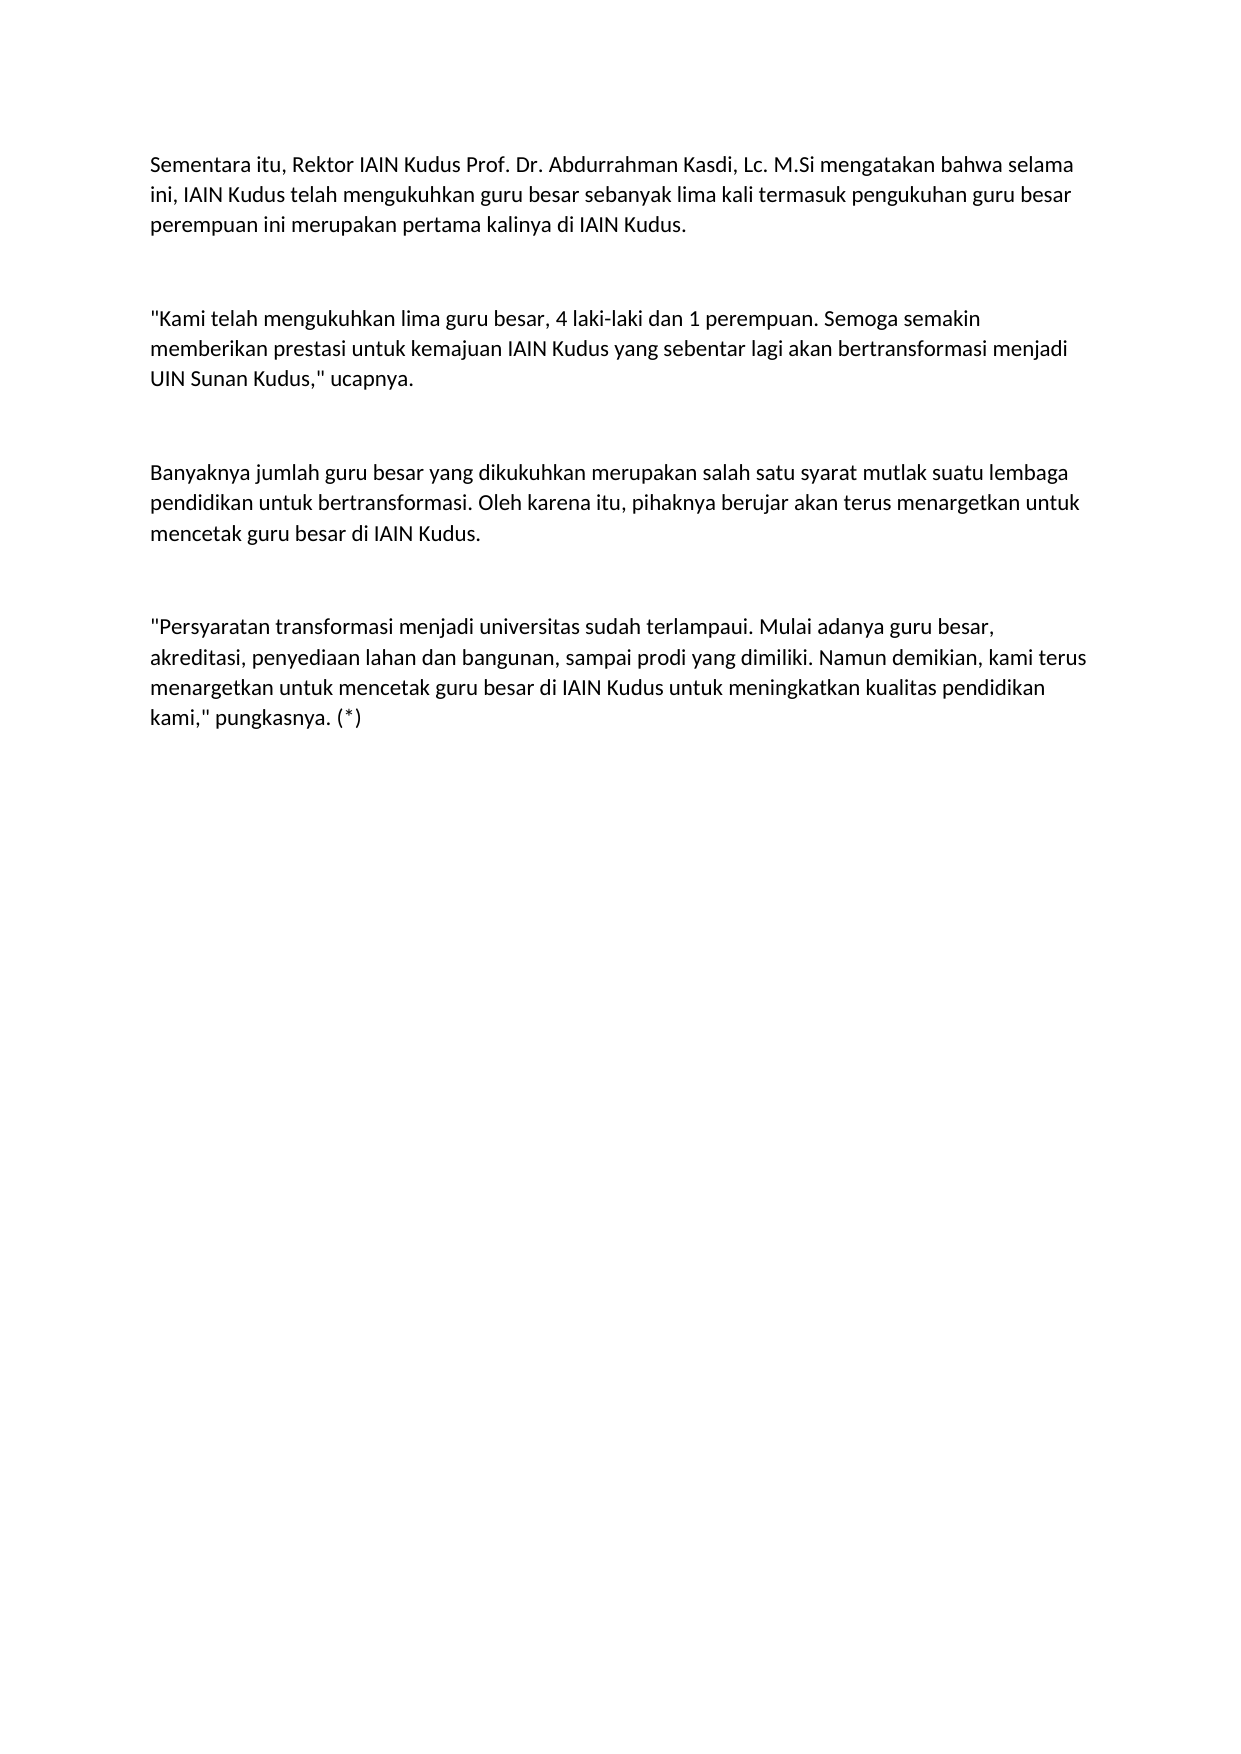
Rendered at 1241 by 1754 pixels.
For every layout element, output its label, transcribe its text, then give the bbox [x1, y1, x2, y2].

text "Kami telah mengukuhkan lima guru besar, 4 laki-laki dan 1 perempuan. Semoga semakin memberikan prestasi untuk kemajuan IAIN Kudus yang sebentar lagi akan bertransformasi menjadi UIN Sunan Kudus," ucapnya. [150, 304, 1090, 393]
text Banyaknya jumlah guru besar yang dikukuhkan merupakan salah satu syarat mutlak suatu lembaga pendidikan untuk bertransformasi. Oleh karena itu, pihaknya berujar akan terus menargetkan untuk mencetak guru besar di IAIN Kudus. [150, 458, 1090, 547]
text Sementara itu, Rektor IAIN Kudus Prof. Dr. Abdurrahman Kasdi, Lc. M.Si mengatakan bahwa selama ini, IAIN Kudus telah mengukuhkan guru besar sebanyak lima kali termasuk pengukuhan guru besar perempuan ini merupakan pertama kalinya di IAIN Kudus. [150, 150, 1090, 238]
text "Persyaratan transformasi menjadi universitas sudah terlampaui. Mulai adanya guru besar, akreditasi, penyediaan lahan dan bangunan, sampai prodi yang dimiliki. Namun demikian, kami terus menargetkan untuk mencetak guru besar di IAIN Kudus untuk meningkatkan kualitas pendidikan kami," pungkasnya. (*) [150, 612, 1090, 731]
